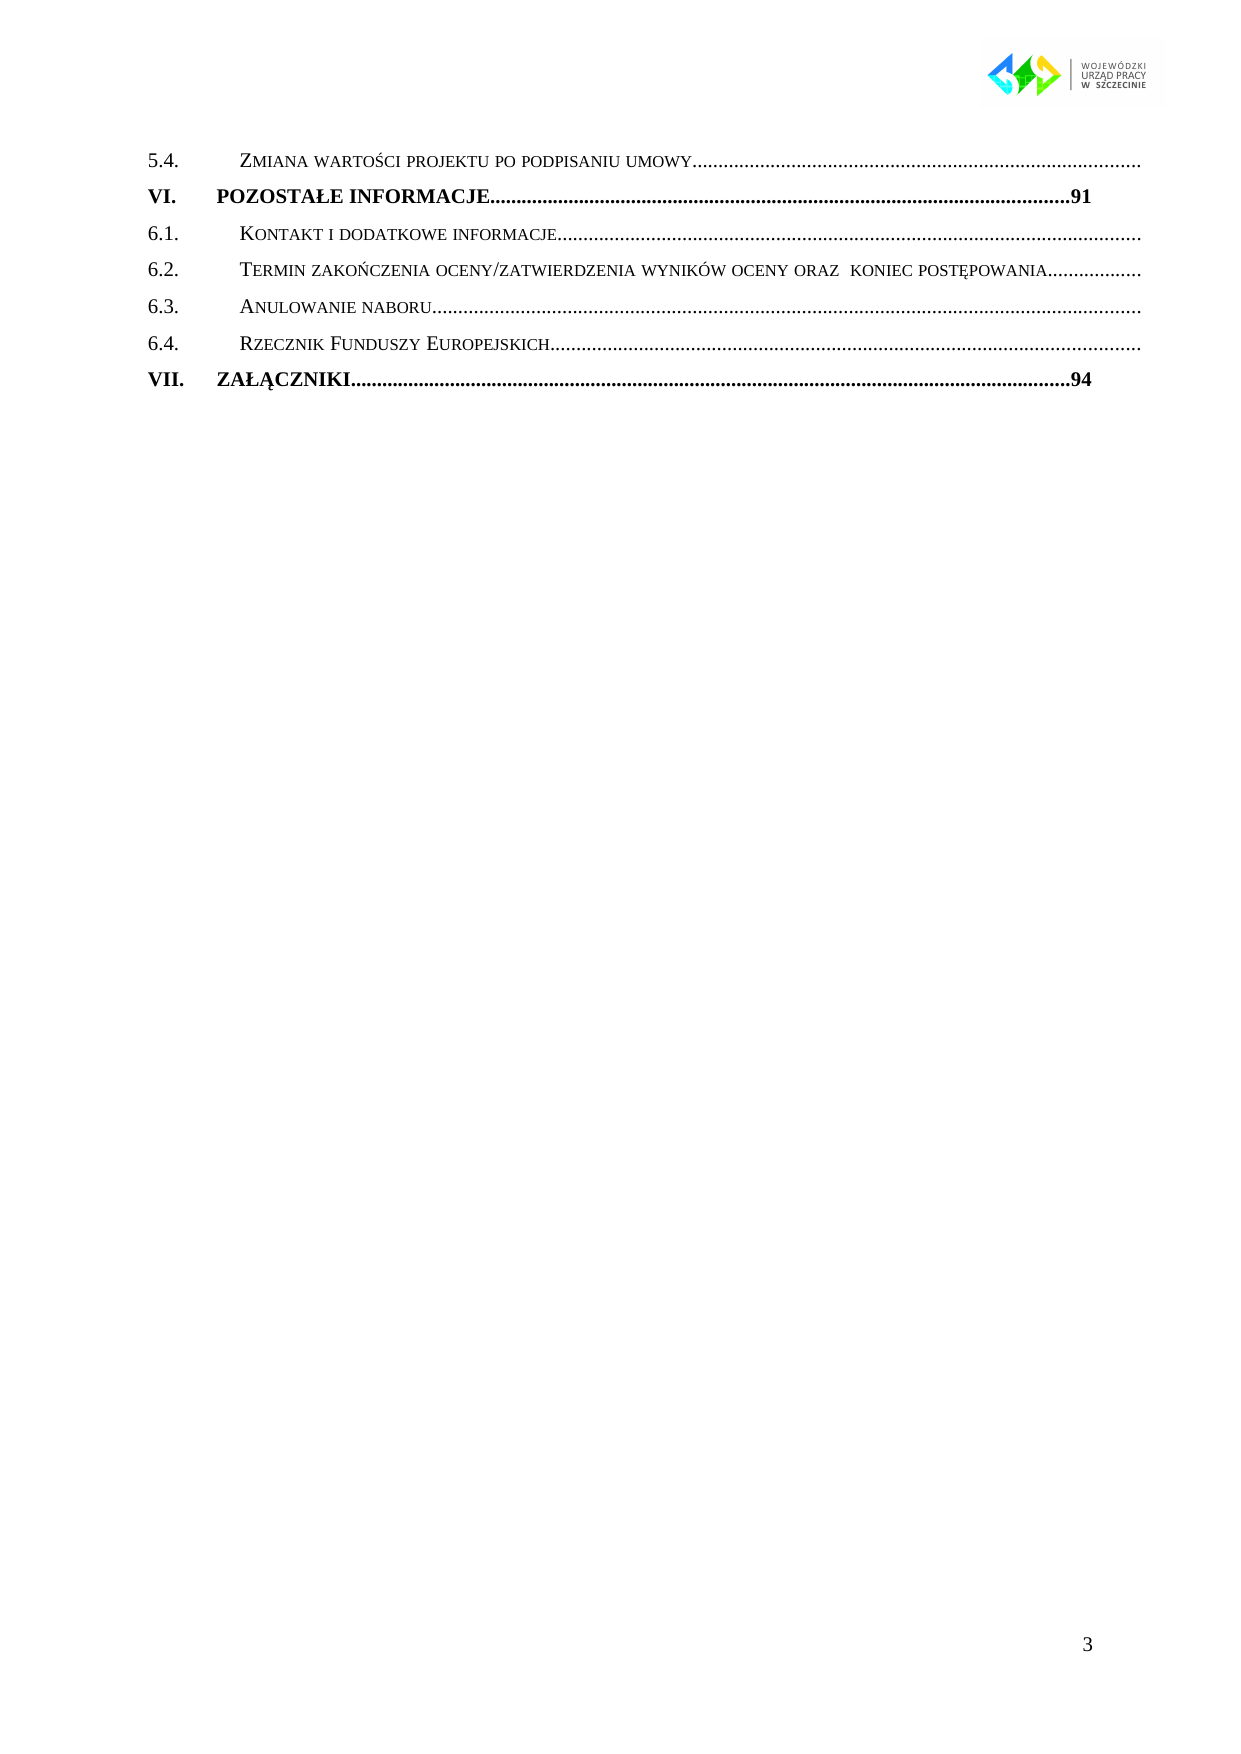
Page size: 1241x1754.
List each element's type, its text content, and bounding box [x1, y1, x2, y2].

picture [979, 38, 1167, 109]
text 6.4. Rzecznik Funduszy Europejskich 92 [148, 331, 1092, 354]
text 6.1. Kontakt i dodatkowe informacje 91 [148, 221, 1092, 245]
text 6.2. Termin zakończenia oceny/zatwierdzenia wyników oceny oraz koniec postępowania 92 [148, 257, 1092, 281]
text 5.4. Zmiana wartości projektu po podpisaniu umowy 91 [148, 148, 1092, 172]
text VII. ZAŁĄCZNIKI 94 [148, 367, 1092, 391]
text VI. Pozostałe informacje 91 [148, 184, 1092, 208]
text 6.3. Anulowanie naboru 92 [148, 294, 1092, 318]
